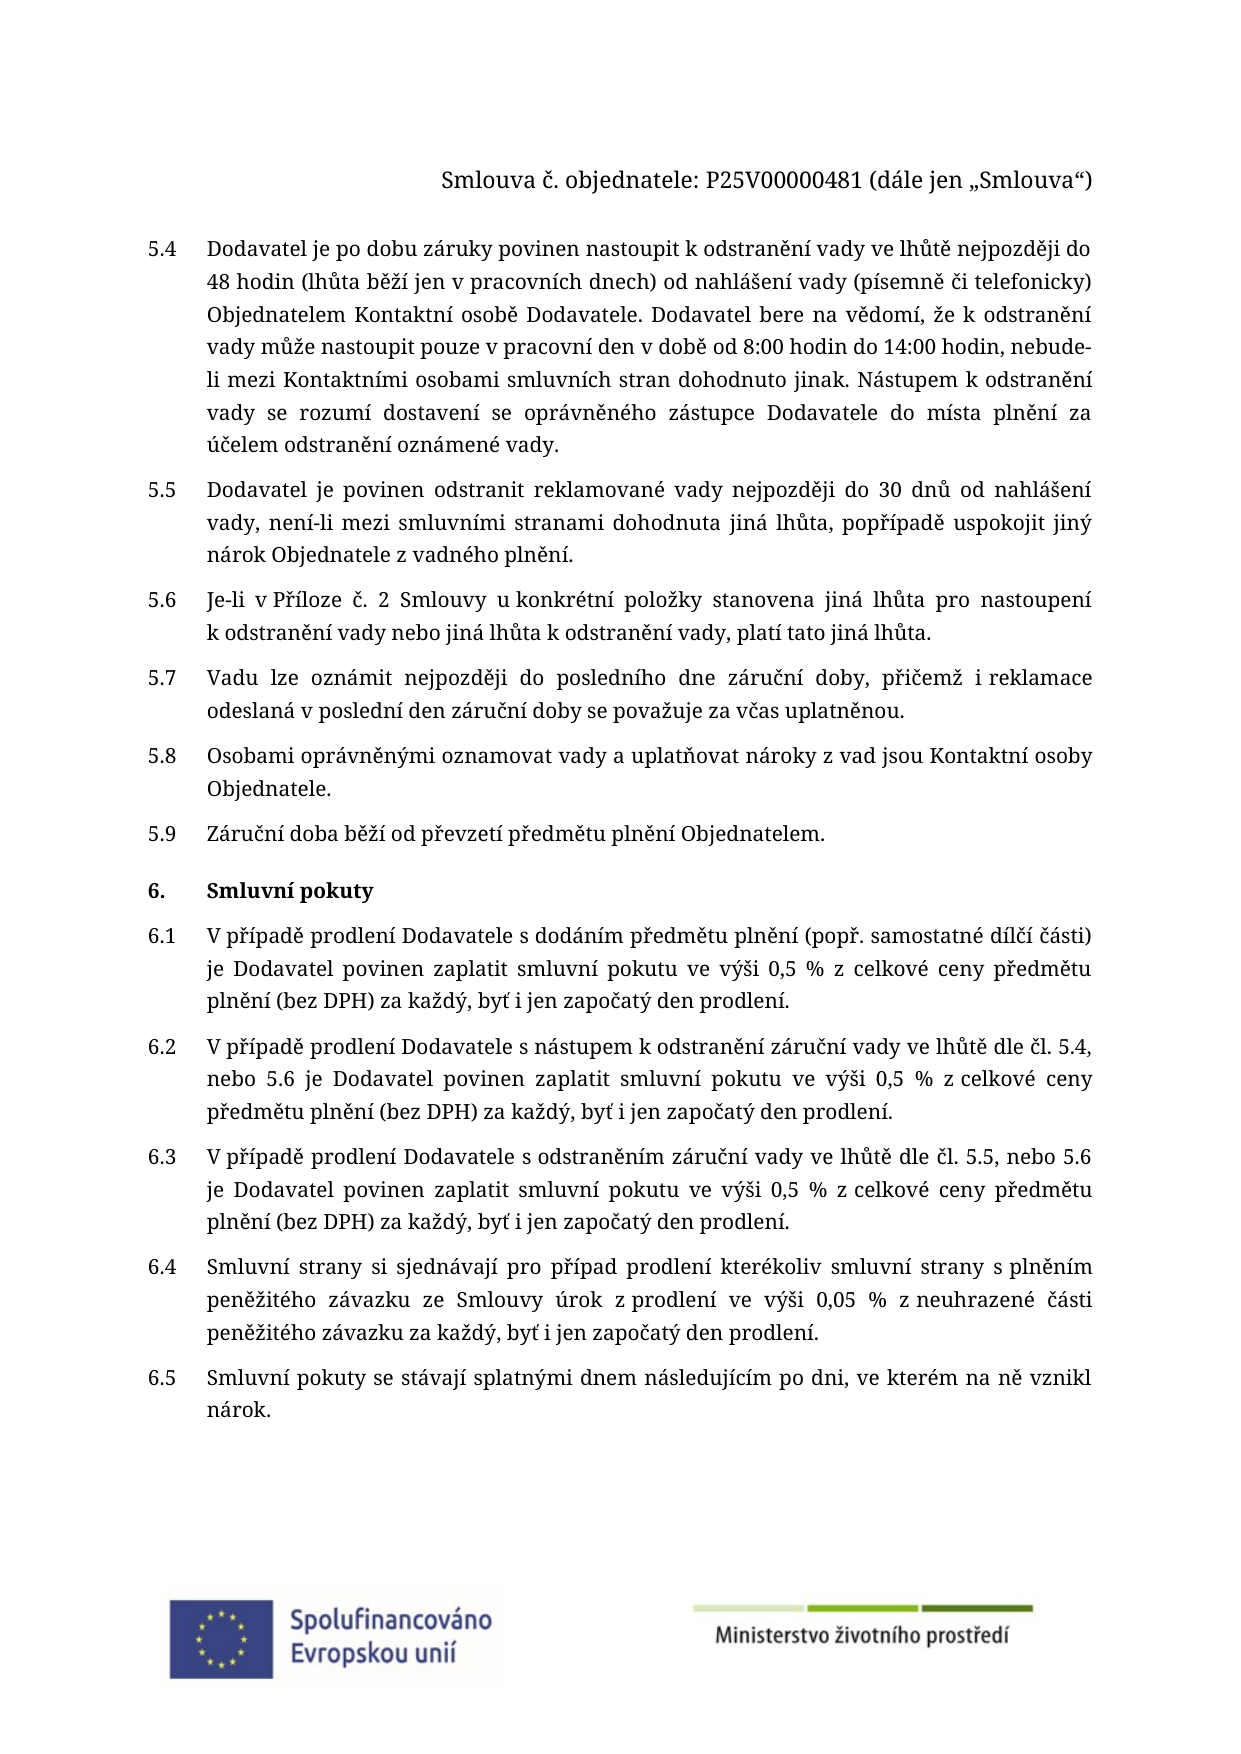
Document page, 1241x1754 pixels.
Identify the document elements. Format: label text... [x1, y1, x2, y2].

list V případě prodlení Dodavatele s odstraněním záruční vady ve lhůtě dle čl. 5.5, nebo 5.6 je Dodavatel povinen zaplatit smluvní pokutu ve výši 0,5 % z celkové ceny předmětu plnění (bez DPH) za každý, byť i jen započatý den prodlení. [148, 1142, 1093, 1236]
list V případě prodlení Dodavatele s nástupem k odstranění záruční vady ve lhůtě dle čl. 5.4, nebo 5.6 je Dodavatel povinen zaplatit smluvní pokutu ve výši 0,5 % z celkové ceny předmětu plnění (bez DPH) za každý, byť i jen započatý den prodlení. [148, 1032, 1093, 1125]
list Je-li v Příloze č. 2 Smlouvy u konkrétní položky stanovena jiná lhůta pro nastoupení k odstranění vady nebo jiná lhůta k odstranění vady, platí tato jiná lhůta. [148, 586, 1093, 647]
list Záruční doba běží od převzetí předmětu plnění Objednatelem. [148, 819, 1093, 847]
list Dodavatel je povinen odstranit reklamované vady nejpozději do 30 dnů od nahlášení vady, není-li mezi smluvními stranami dohodnuta jiná lhůta, popřípadě uspokojit jiný nárok Objednatele z vadného plnění. [148, 475, 1093, 569]
list Smluvní pokuty [148, 876, 1093, 905]
picture [147, 1528, 1093, 1726]
list V případě prodlení Dodavatele s dodáním předmětu plnění (popř. samostatné dílčí části) je Dodavatel povinen zaplatit smluvní pokutu ve výši 0,5 % z celkové ceny předmětu plnění (bez DPH) za každý, byť i jen započatý den prodlení. [148, 921, 1093, 1015]
list Osobami oprávněnými oznamovat vady a uplatňovat nároky z vad jsou Kontaktní osoby Objednatele. [148, 741, 1093, 802]
list Dodavatel je po dobu záruky povinen nastoupit k odstranění vady ve lhůtě nejpozději do 48 hodin (lhůta běží jen v pracovních dnech) od nahlášení vady (písemně či telefonicky) Objednatelem Kontaktní osobě Dodavatele. Dodavatel bere na vědomí, že k odstranění vady může nastoupit pouze v pracovní den v době od 8:00 hodin do 14:00 hodin, nebude-li mezi Kontaktními osobami smluvních stran dohodnuto jinak. Nástupem k odstranění vady se rozumí dostavení se oprávněného zástupce Dodavatele do místa plnění za účelem odstranění oznámené vady. [148, 234, 1093, 459]
list Smluvní pokuty se stávají splatnými dnem následujícím po dni, ve kterém na ně vznikl nárok. [148, 1363, 1093, 1424]
list Smluvní strany si sjednávají pro případ prodlení kterékoliv smluvní strany s plněním peněžitého závazku ze Smlouvy úrok z prodlení ve výši 0,05 % z neuhrazené části peněžitého závazku za každý, byť i jen započatý den prodlení. [148, 1252, 1093, 1346]
list Vadu lze oznámit nejpozději do posledního dne záruční doby, přičemž i reklamace odeslaná v poslední den záruční doby se považuje za včas uplatněnou. [148, 663, 1093, 724]
